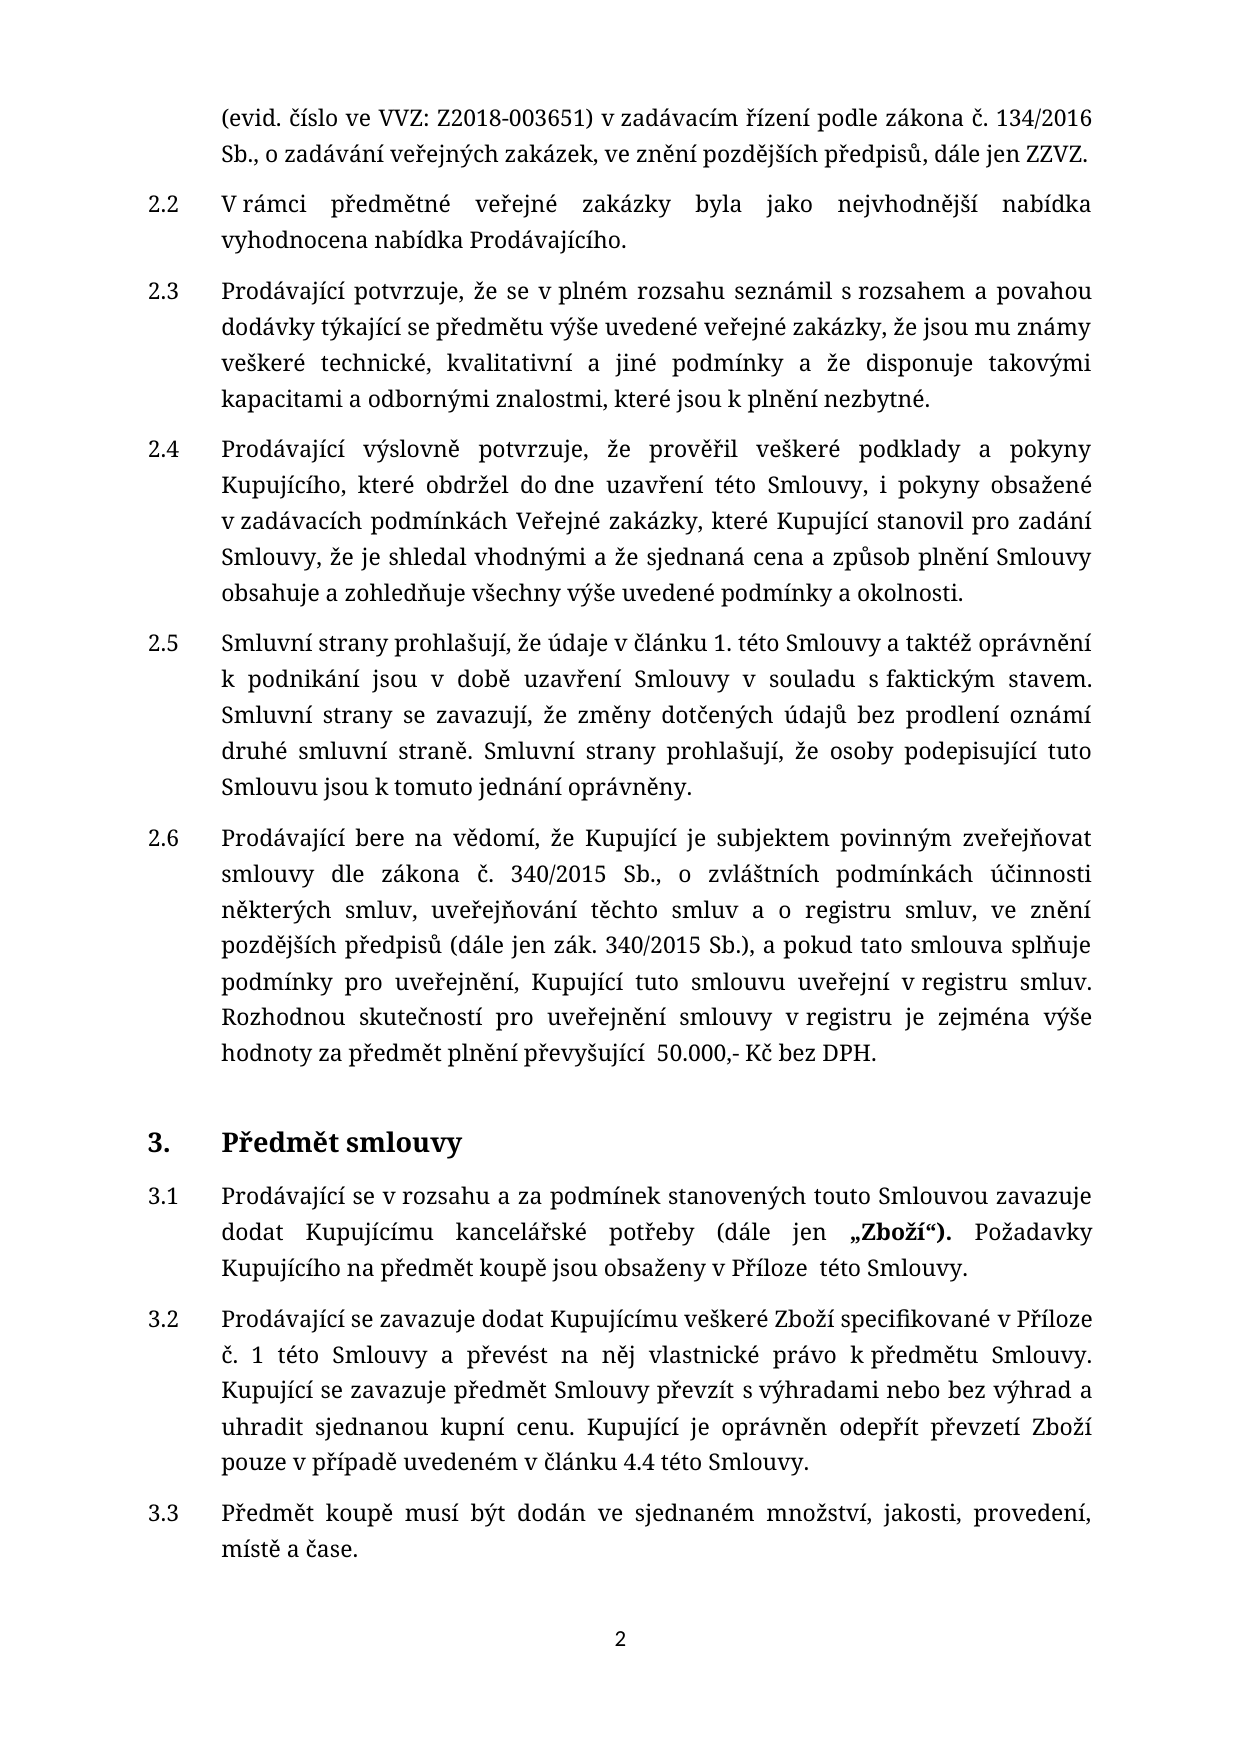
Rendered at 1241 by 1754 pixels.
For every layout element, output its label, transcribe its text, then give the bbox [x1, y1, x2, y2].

text 3. Předmět smlouvy [148, 1123, 1092, 1160]
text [148, 102, 1092, 169]
text 2.2 V rámci předmětné veřejné zakázky byla jako nejvhodnější nabídka vyhodnocena nabídka Prodávajícího. [148, 188, 1092, 256]
text 2.6 Prodávající bere na vědomí, že Kupující je subjektem povinným zveřejňovat smlouvy dle zákona č. 340/2015 Sb., o zvláštních podmínkách účinnosti některých smluv, uveřejňování těchto smluv a o registru smluv, ve znění pozdějších předpisů (dále jen zák. 340/2015 Sb.), a pokud tato smlouva splňuje podmínky pro uveřejnění, Kupující tuto smlouvu uveřejní v registru smluv. Rozhodnou skutečností pro uveřejnění smlouvy v registru je zejména výše hodnoty za předmět plnění převyšující 50.000,- Kč bez DPH. [148, 822, 1092, 1068]
text 3.2 Prodávající se zavazuje dodat Kupujícímu veškeré Zboží specifikované v Příloze č. 1 této Smlouvy a převést na něj vlastnické právo k předmětu Smlouvy. Kupující se zavazuje předmět Smlouvy převzít s výhradami nebo bez výhrad a uhradit sjednanou kupní cenu. Kupující je oprávněn odepřít převzetí Zboží pouze v případě uvedeném v článku 4.4 této Smlouvy. [148, 1303, 1092, 1478]
text 2.4 Prodávající výslovně potvrzuje, že prověřil veškeré podklady a pokyny Kupujícího, které obdržel do dne uzavření této Smlouvy, i pokyny obsažené v zadávacích podmínkách Veřejné zakázky, které Kupující stanovil pro zadání Smlouvy, že je shledal vhodnými a že sjednaná cena a způsob plnění Smlouvy obsahuje a zohledňuje všechny výše uvedené podmínky a okolnosti. [148, 433, 1092, 608]
text 2.3 Prodávající potvrzuje, že se v plném rozsahu seznámil s rozsahem a povahou dodávky týkající se předmětu výše uvedené veřejné zakázky, že jsou mu známy veškeré technické, kvalitativní a jiné podmínky a že disponuje takovými kapacitami a odbornými znalostmi, které jsou k plnění nezbytné. [148, 275, 1092, 414]
text 2.5 Smluvní strany prohlašují, že údaje v článku 1. této Smlouvy a taktéž oprávnění k podnikání jsou v době uzavření Smlouvy v souladu s faktickým stavem. Smluvní strany se zavazují, že změny dotčených údajů bez prodlení oznámí druhé smluvní straně. Smluvní strany prohlašují, že osoby podepisující tuto Smlouvu jsou k tomuto jednání oprávněny. [148, 627, 1092, 802]
text 3.1 Prodávající se v rozsahu a za podmínek stanovených touto Smlouvou zavazuje dodat Kupujícímu kancelářské potřeby (dále jen „Zboží“). Požadavky Kupujícího na předmět koupě jsou obsaženy v Příloze této Smlouvy. [148, 1180, 1092, 1283]
text 3.3 Předmět koupě musí být dodán ve sjednaném množství, jakosti, provedení, místě a čase. [148, 1497, 1092, 1564]
